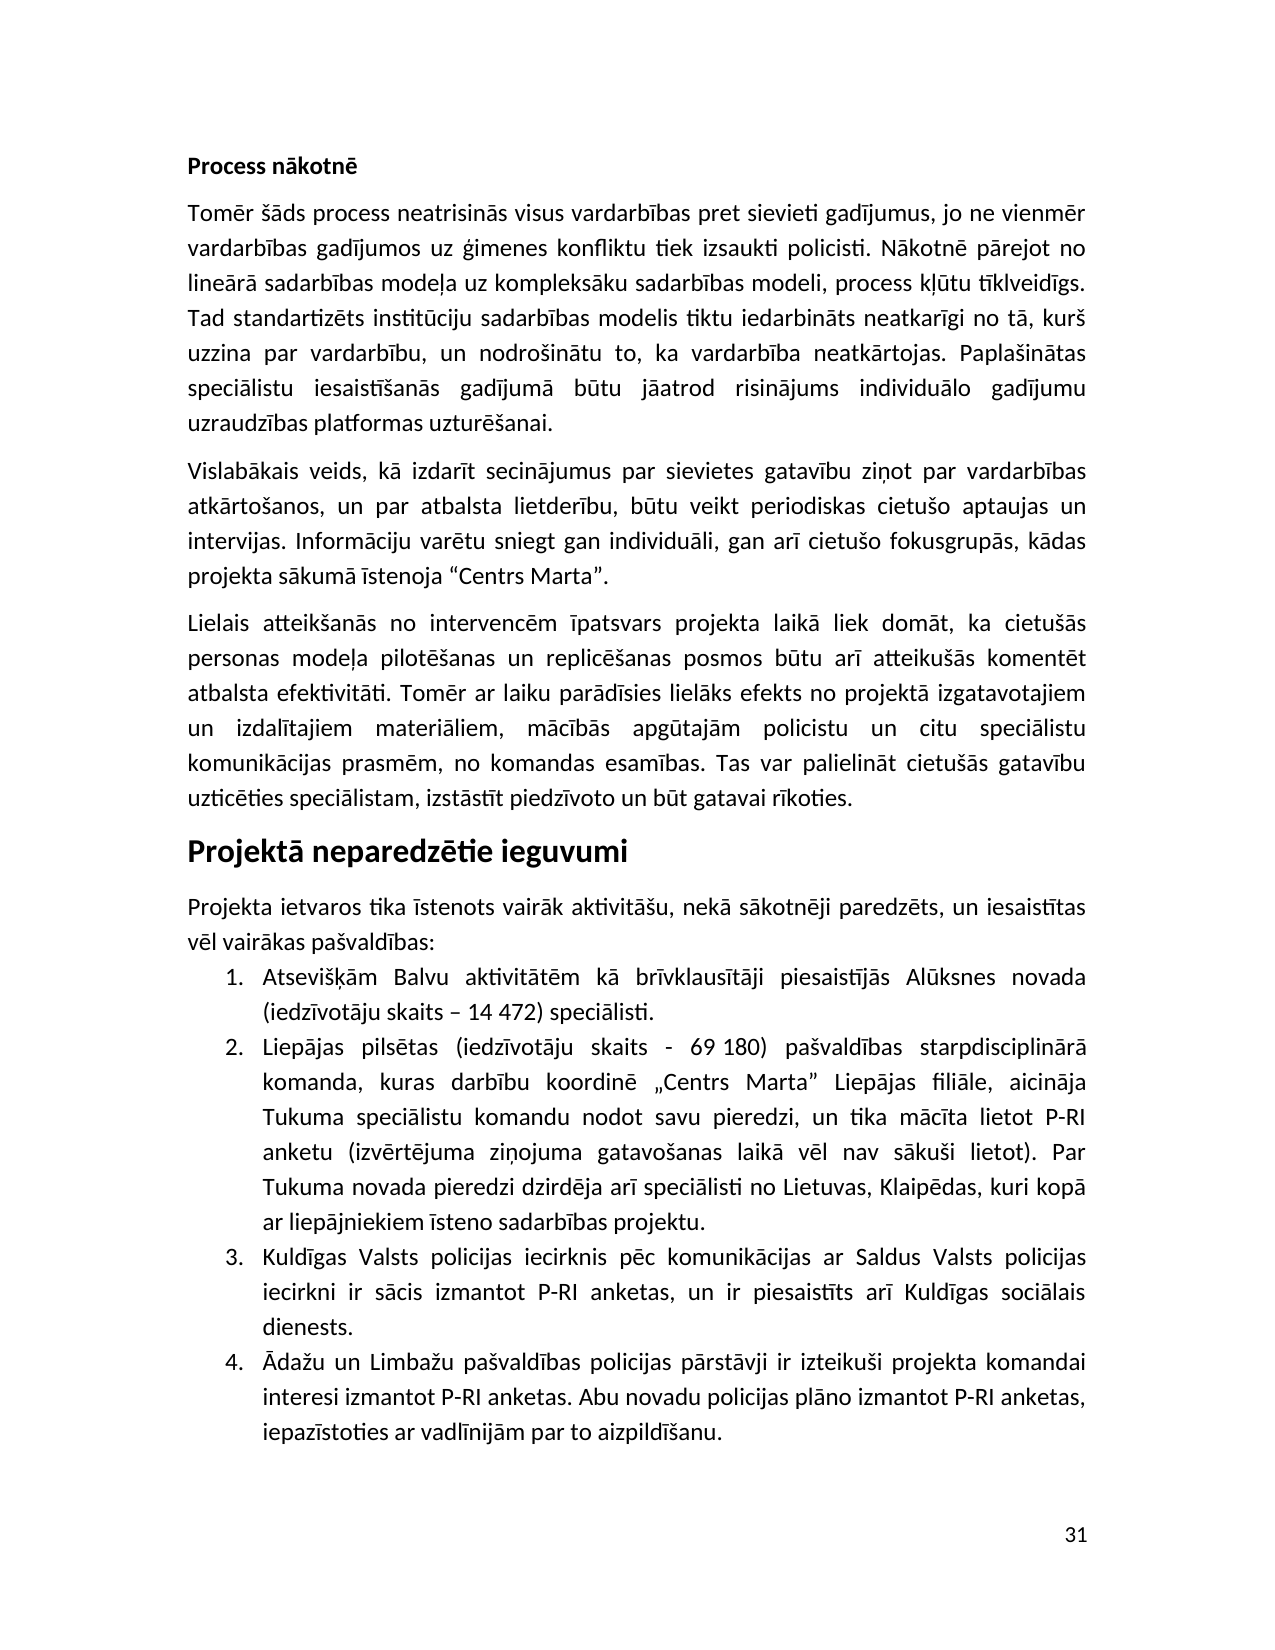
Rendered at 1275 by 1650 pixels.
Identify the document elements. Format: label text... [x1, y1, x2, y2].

text Lielais atteikšanās no intervencēm īpatsvars projekta laikā liek domāt, ka cietušās personas modeļa pilotēšanas un replicēšanas posmos būtu arī atteikušās komentēt atbalsta efektivitāti. Tomēr ar laiku parādīsies lielāks efekts no projektā izgatavotajiem un izdalītajiem materiāliem, mācībās apgūtajām policistu un citu speciālistu komunikācijas prasmēm, no komandas esamības. Tas var palielināt cietušās gatavību uzticēties speciālistam, izstāstīt piedzīvoto un būt gatavai rīkoties. [187, 607, 1087, 813]
text Tomēr šāds process neatrisinās visus vardarbības pret sievieti gadījumus, jo ne vienmēr vardarbības gadījumos uz ģimenes konfliktu tiek izsaukti policisti. Nākotnē pārejot no lineārā sadarbības modeļa uz kompleksāku sadarbības modeli, process kļūtu tīklveidīgs. Tad standartizēts institūciju sadarbības modelis tiktu iedarbināts neatkarīgi no tā, kurš uzzina par vardarbību, un nodrošinātu to, ka vardarbība neatkārtojas. Paplašinātas speciālistu iesaistīšanās gadījumā būtu jāatrod risinājums individuālo gadījumu uzraudzības platformas uzturēšanai. [187, 197, 1087, 438]
list Kuldīgas Valsts policijas iecirknis pēc komunikācijas ar Saldus Valsts policijas iecirkni ir sācis izmantot P-RI anketas, un ir piesaistīts arī Kuldīgas sociālais dienests. [225, 1241, 1087, 1341]
list Atsevišķām Balvu aktivitātēm kā brīvklausītāji piesaistījās Alūksnes novada (iedzīvotāju skaits – 14 472) speciālisti. [225, 961, 1087, 1026]
text Vislabākais veids, kā izdarīt secinājumus par sievietes gatavību ziņot par vardarbības atkārtošanos, un par atbalsta lietderību, būtu veikt periodiskas cietušo aptaujas un intervijas. Informāciju varētu sniegt gan individuāli, gan arī cietušo fokusgrupās, kādas projekta sākumā īstenoja “Centrs Marta”. [187, 455, 1087, 591]
text Projekta ietvaros tika īstenots vairāk aktivitāšu, nekā sākotnēji paredzēts, un iesaistītas vēl vairākas pašvaldības: [187, 891, 1087, 956]
text Projektā neparedzētie ieguvumi [187, 830, 1087, 871]
list Liepājas pilsētas (iedzīvotāju skaits - 69 180) pašvaldības starpdisciplinārā komanda, kuras darbību koordinē „Centrs Marta” Liepājas filiāle, aicināja Tukuma speciālistu komandu nodot savu pieredzi, un tika mācīta lietot P-RI anketu (izvērtējuma ziņojuma gatavošanas laikā vēl nav sākuši lietot). Par Tukuma novada pieredzi dzirdēja arī speciālisti no Lietuvas, Klaipēdas, kuri kopā ar liepājniekiem īsteno sadarbības projektu. [225, 1031, 1087, 1236]
text Process nākotnē [187, 150, 1087, 181]
list Ādažu un Limbažu pašvaldības policijas pārstāvji ir izteikuši projekta komandai interesi izmantot P-RI anketas. Abu novadu policijas plāno izmantot P-RI anketas, iepazīstoties ar vadlīnijām par to aizpildīšanu. [225, 1346, 1087, 1446]
